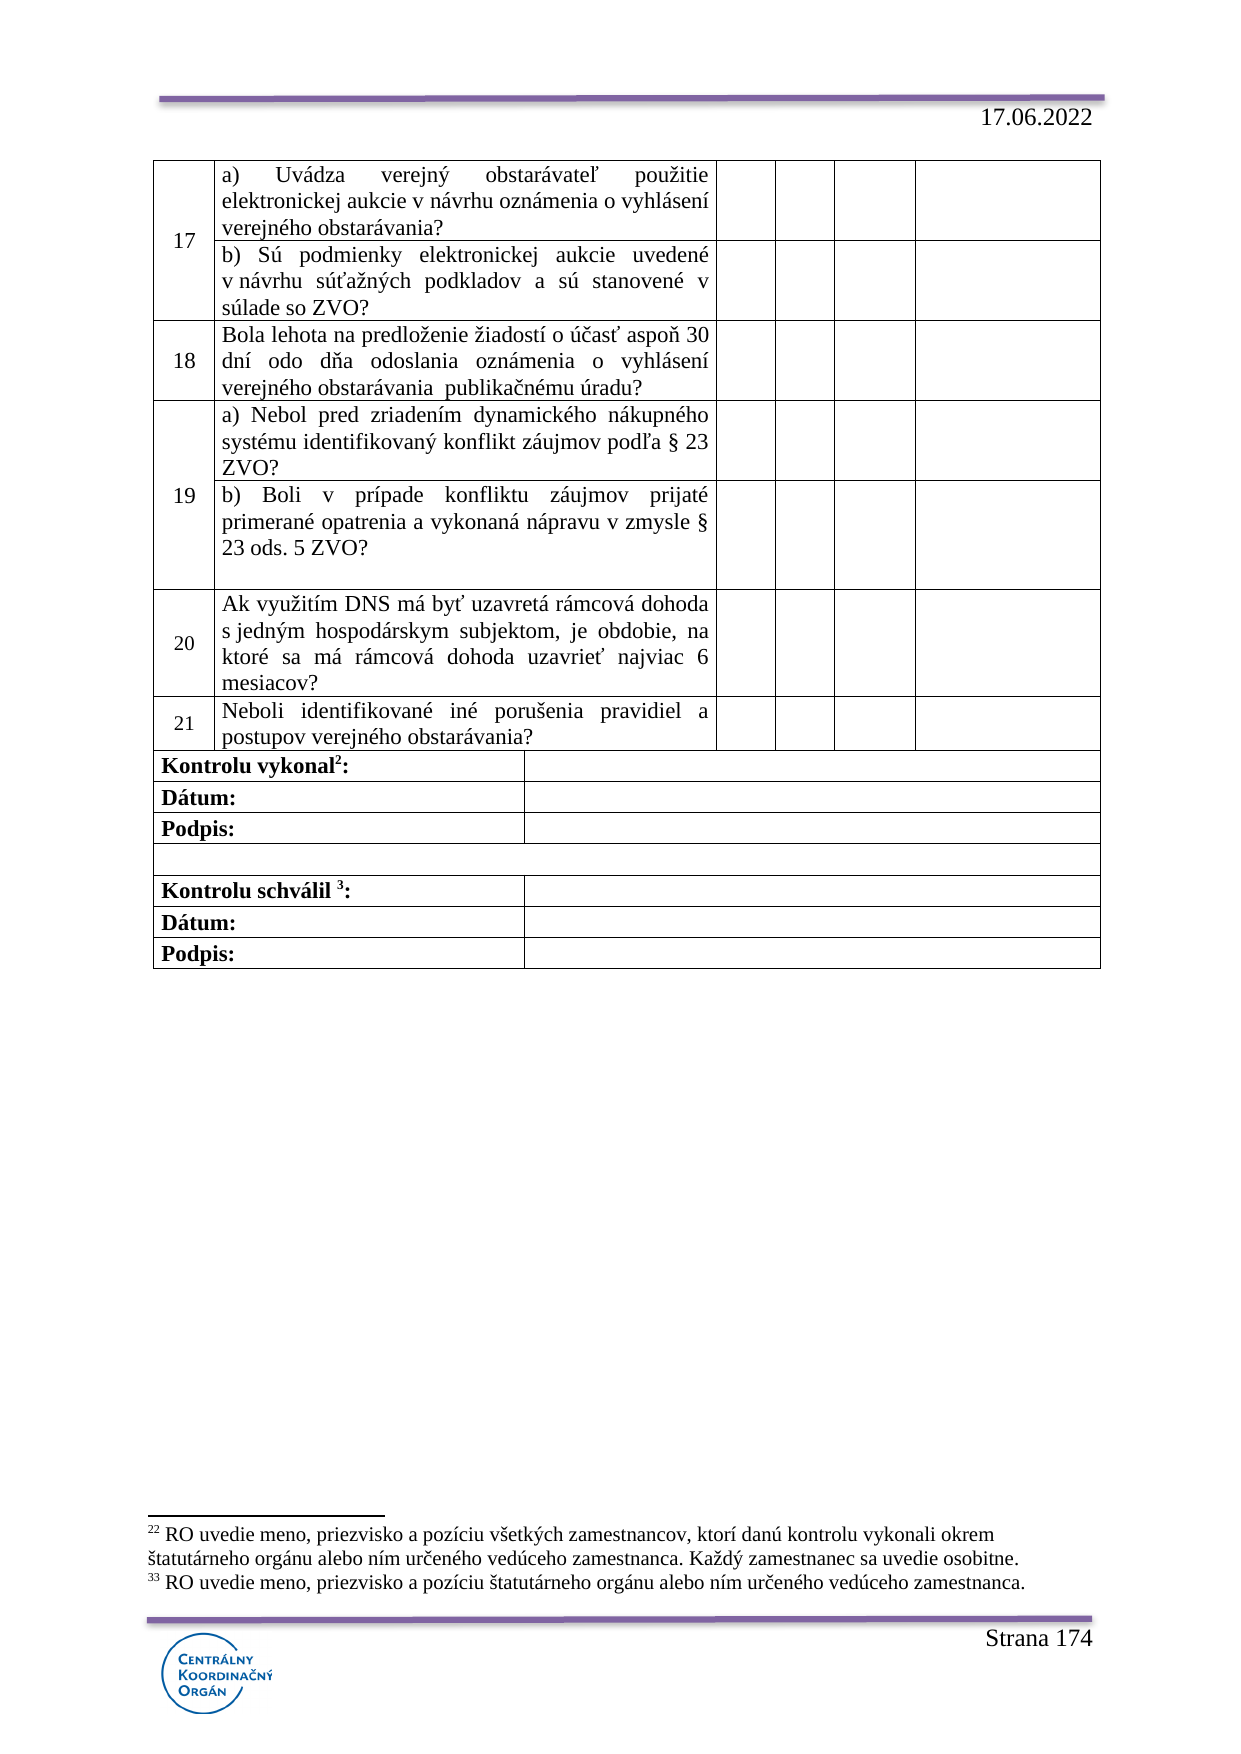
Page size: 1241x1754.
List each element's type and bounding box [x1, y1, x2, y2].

picture [159, 1631, 272, 1713]
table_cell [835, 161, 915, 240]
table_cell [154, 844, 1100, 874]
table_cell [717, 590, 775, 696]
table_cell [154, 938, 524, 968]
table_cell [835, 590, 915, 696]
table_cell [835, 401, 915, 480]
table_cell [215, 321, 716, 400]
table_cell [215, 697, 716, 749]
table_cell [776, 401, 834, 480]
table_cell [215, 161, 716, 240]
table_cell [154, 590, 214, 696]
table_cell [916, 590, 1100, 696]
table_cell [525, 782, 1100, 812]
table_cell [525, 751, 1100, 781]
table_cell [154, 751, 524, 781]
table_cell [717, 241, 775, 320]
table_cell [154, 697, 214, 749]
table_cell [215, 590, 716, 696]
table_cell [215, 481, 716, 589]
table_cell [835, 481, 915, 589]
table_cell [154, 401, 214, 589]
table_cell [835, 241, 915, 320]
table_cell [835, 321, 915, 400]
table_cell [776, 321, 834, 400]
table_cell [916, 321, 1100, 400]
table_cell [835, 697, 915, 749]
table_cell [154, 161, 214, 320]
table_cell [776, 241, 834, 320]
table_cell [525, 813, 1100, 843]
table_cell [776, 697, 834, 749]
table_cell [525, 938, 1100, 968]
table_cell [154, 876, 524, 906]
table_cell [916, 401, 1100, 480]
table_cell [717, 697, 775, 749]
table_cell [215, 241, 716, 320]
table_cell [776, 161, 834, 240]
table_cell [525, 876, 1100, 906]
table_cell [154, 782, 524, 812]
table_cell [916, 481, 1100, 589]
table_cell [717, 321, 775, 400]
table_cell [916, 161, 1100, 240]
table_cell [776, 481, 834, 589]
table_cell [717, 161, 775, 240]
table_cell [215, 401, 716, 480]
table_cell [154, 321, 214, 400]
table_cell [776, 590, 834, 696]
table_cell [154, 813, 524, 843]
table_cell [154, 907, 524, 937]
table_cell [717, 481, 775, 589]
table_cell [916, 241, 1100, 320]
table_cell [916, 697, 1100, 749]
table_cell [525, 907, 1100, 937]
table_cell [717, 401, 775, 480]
